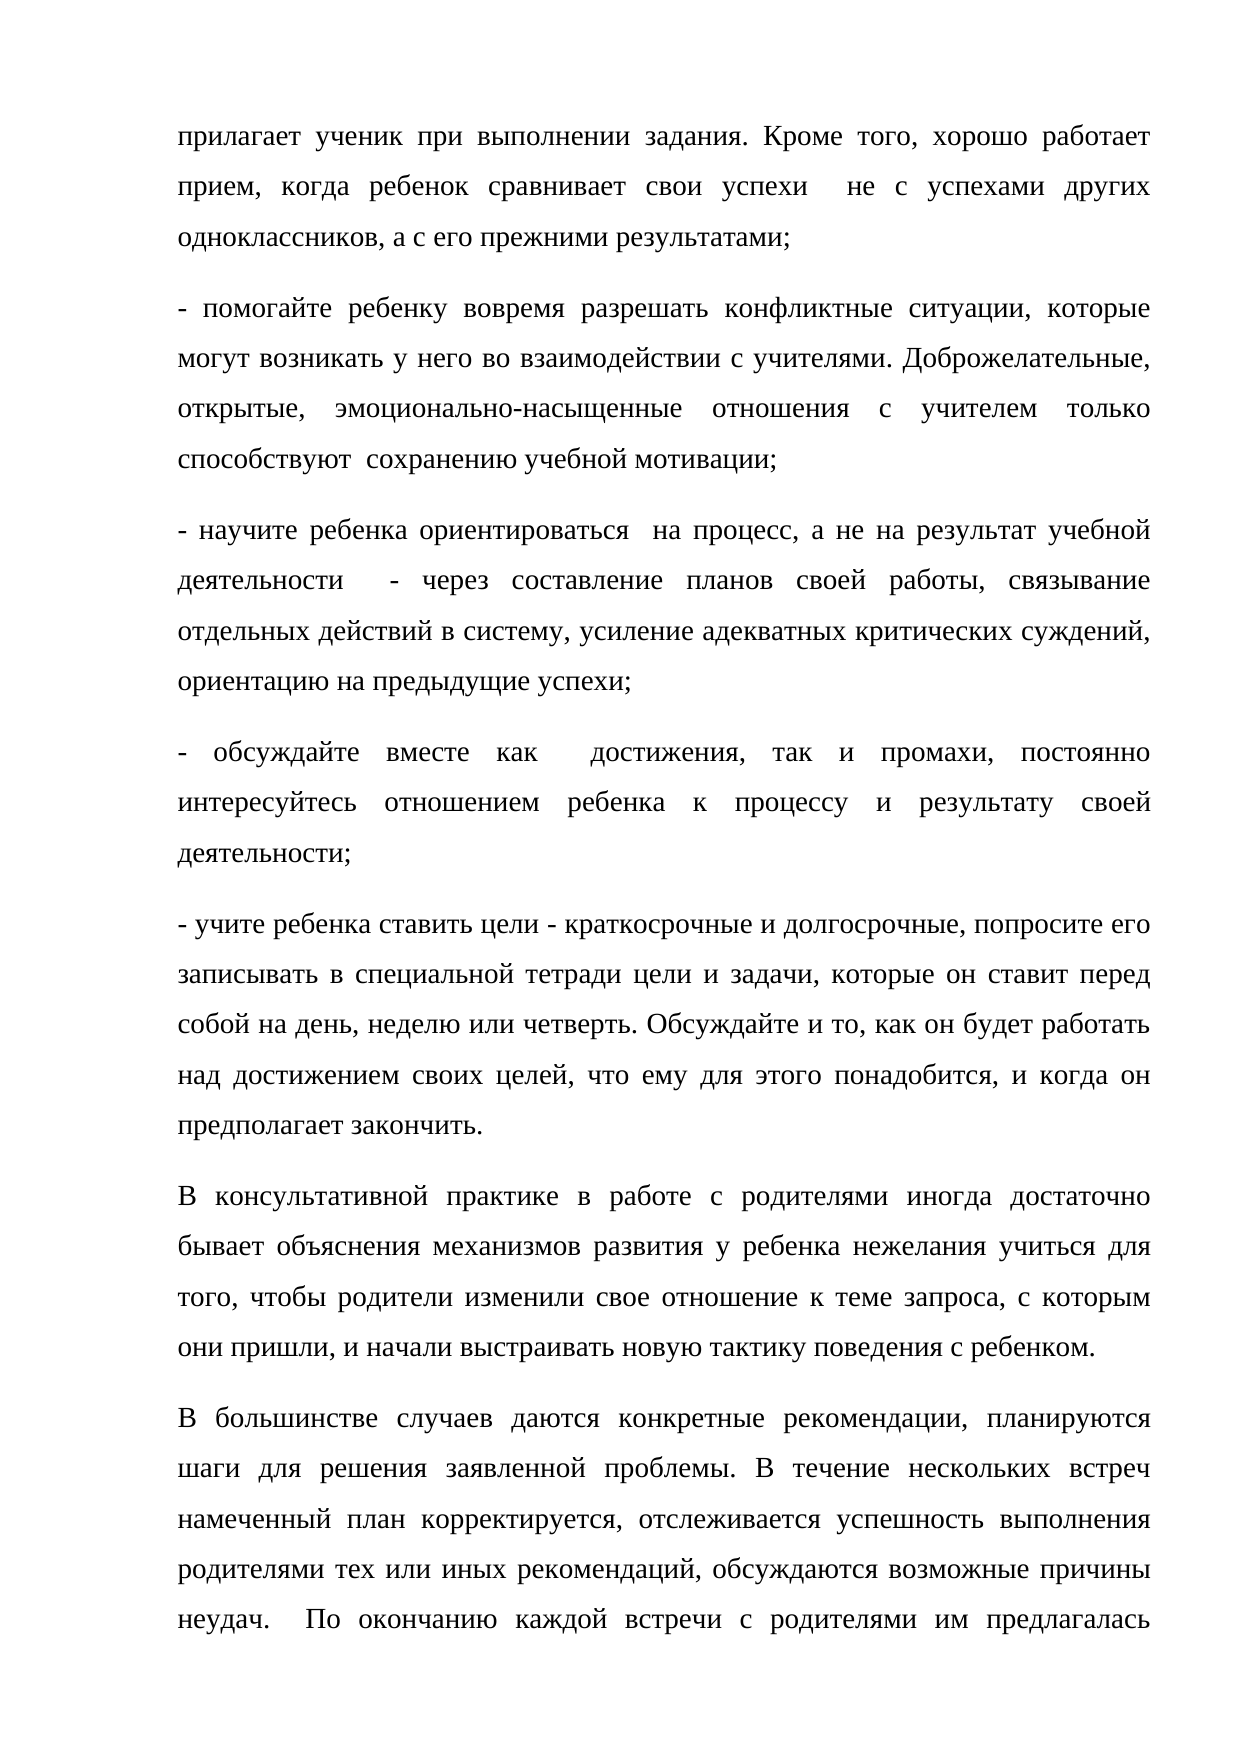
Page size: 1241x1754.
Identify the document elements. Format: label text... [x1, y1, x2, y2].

text - обсуждайте вместе как достижения, так и промахи, постоянно интересуйтесь отношением ребенка к процессу и результату своей деятельности; [177, 734, 1152, 868]
text - научите ребенка ориентироваться на процесс, а не на результат учебной деятельности - через составление планов своей работы, связывание отдельных действий в систему, усиление адекватных критических суждений, ориентацию на предыдущие успехи; [177, 512, 1152, 696]
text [177, 118, 1152, 252]
text В консультативной практике в работе с родителями иногда достаточно бывает объяснения механизмов развития у ребенка нежелания учиться для того, чтобы родители изменили свое отношение к теме запроса, с которым они пришли, и начали выстраивать новую тактику поведения с ребенком. [177, 1178, 1152, 1363]
text - помогайте ребенку вовремя разрешать конфликтные ситуации, которые могут возникать у него во взаимодействии с учителями. Доброжелательные, открытые, эмоционально-насыщенные отношения с учителем только способствуют сохранению учебной мотивации; [177, 290, 1152, 474]
text - учите ребенка ставить цели - краткосрочные и долгосрочные, попросите его записывать в специальной тетради цели и задачи, которые он ставит перед собой на день, неделю или четверть. Обсуждайте и то, как он будет работать над достижением своих целей, что ему для этого понадобится, и когда он предполагает закончить. [177, 906, 1152, 1141]
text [177, 1400, 1152, 1635]
